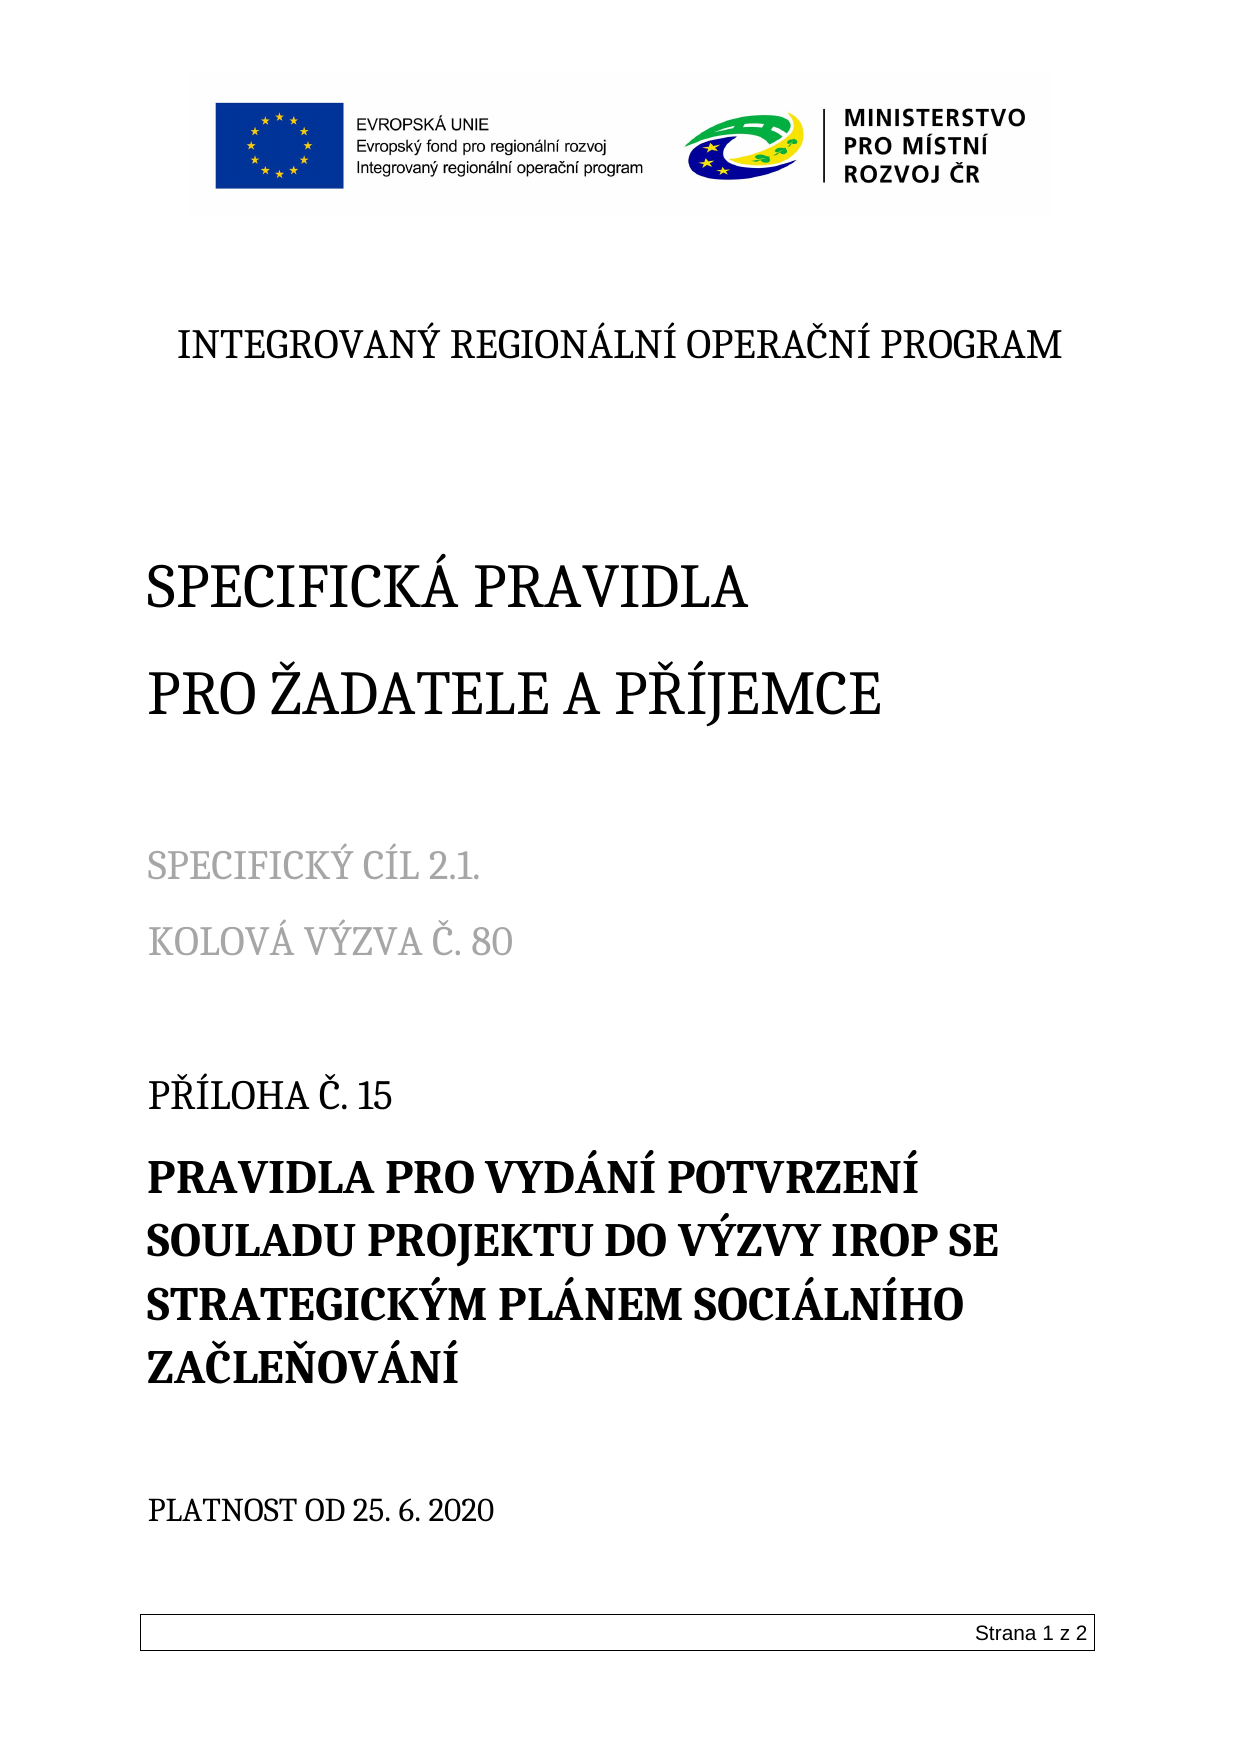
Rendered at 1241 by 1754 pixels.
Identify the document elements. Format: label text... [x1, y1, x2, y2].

text kolová výzva č. 80 [148, 917, 1093, 965]
picture [187, 73, 1053, 217]
text PRO ŽADATELE A PŘÍJEMCE [148, 658, 1093, 730]
text pLATNOST OD 25. 6. 2020 [148, 1491, 1093, 1529]
text SPECIFICKÁ PRAVIDLA [148, 551, 1093, 623]
text PŘÍLOHA Č. 15 [148, 1072, 1093, 1120]
text SPECIFICKÝ CÍL 2.1. [148, 842, 1093, 889]
text Pravidla pro vydání potvrzení souladu projektu do výzvy IROP se Strategickým plánem sociálního začleňování [148, 1150, 1093, 1395]
text INTEGROVANÝ REGIONÁLNÍ OPERAČNÍ PROGRAM [148, 321, 1093, 369]
